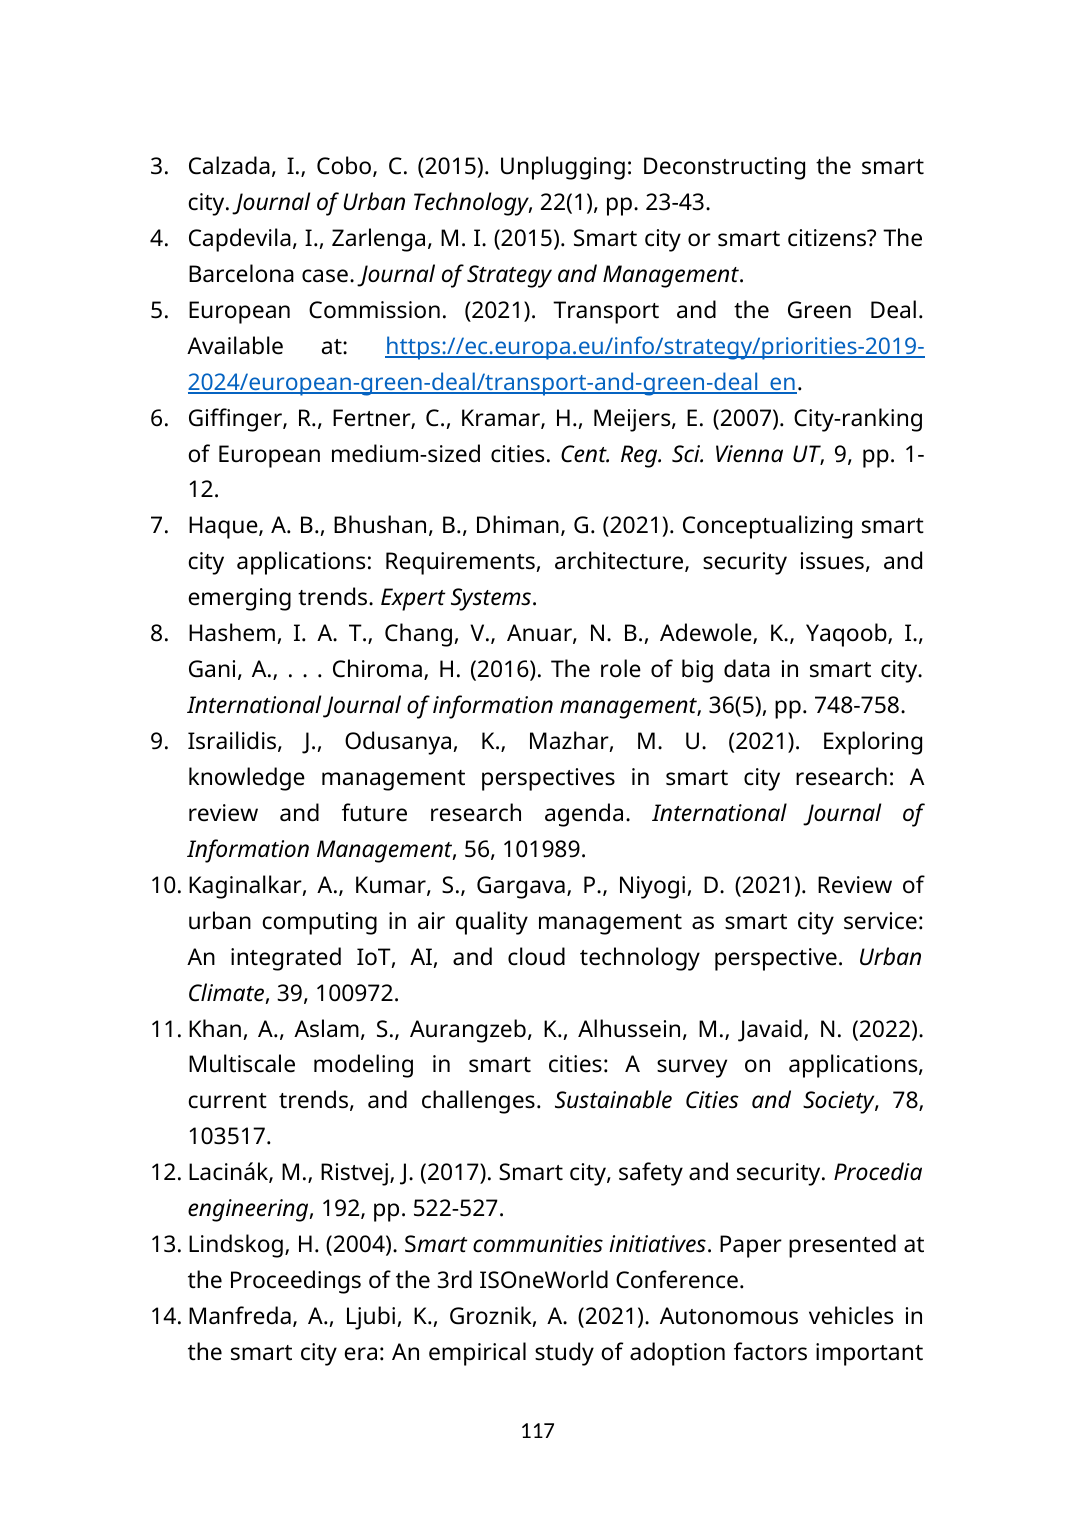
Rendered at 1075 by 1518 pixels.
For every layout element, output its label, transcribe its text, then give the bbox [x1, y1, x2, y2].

list Haque, A. B., Bhushan, B., Dhiman, G. (2021). Conceptualizing smart city applications: Requirements, architecture, security issues, and emerging trends. Expert Systems. [150, 509, 925, 612]
list Lacinák, M., Ristvej, J. (2017). Smart city, safety and security. Procedia engineering, 192, pp. 522-527. [150, 1156, 925, 1223]
list Lindskog, H. (2004). Smart communities initiatives. Paper presented at the Proceedings of the 3rd ISOneWorld Conference. [150, 1228, 925, 1295]
list Khan, A., Aslam, S., Aurangzeb, K., Alhussein, M., Javaid, N. (2022). Multiscale modeling in smart cities: A survey on applications, current trends, and challenges. Sustainable Cities and Society, 78, 103517. [150, 1012, 925, 1152]
list Capdevila, I., Zarlenga, M. I. (2015). Smart city or smart citizens? The Barcelona case. Journal of Strategy and Management. [150, 222, 925, 289]
list Calzada, I., Cobo, C. (2015). Unplugging: Deconstructing the smart city. Journal of Urban Technology, 22(1), pp. 23-43. [150, 150, 925, 217]
list Israilidis, J., Odusanya, K., Mazhar, M. U. (2021). Exploring knowledge management perspectives in smart city research: A review and future research agenda. International Journal of Information Management, 56, 101989. [150, 725, 925, 864]
list Kaginalkar, A., Kumar, S., Gargava, P., Niyogi, D. (2021). Review of urban computing in air quality management as smart city service: An integrated IoT, AI, and cloud technology perspective. Urban Climate, 39, 100972. [150, 869, 925, 1008]
list Giffinger, R., Fertner, C., Kramar, H., Meijers, E. (2007). City-ranking of European medium-sized cities. Cent. Reg. Sci. Vienna UT, 9, pp. 1-12. [150, 402, 925, 505]
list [150, 1300, 925, 1367]
list Hashem, I. A. T., Chang, V., Anuar, N. B., Adewole, K., Yaqoob, I., Gani, A., . . . Chiroma, H. (2016). The role of big data in smart city. International Journal of information management, 36(5), pp. 748-758. [150, 617, 925, 720]
list European Commission. (2021). Transport and the Green Deal. Available at: https://ec.europa.eu/info/strategy/priorities-2019-2024/european-green-deal/transport-and-green-deal_en. [150, 294, 925, 397]
